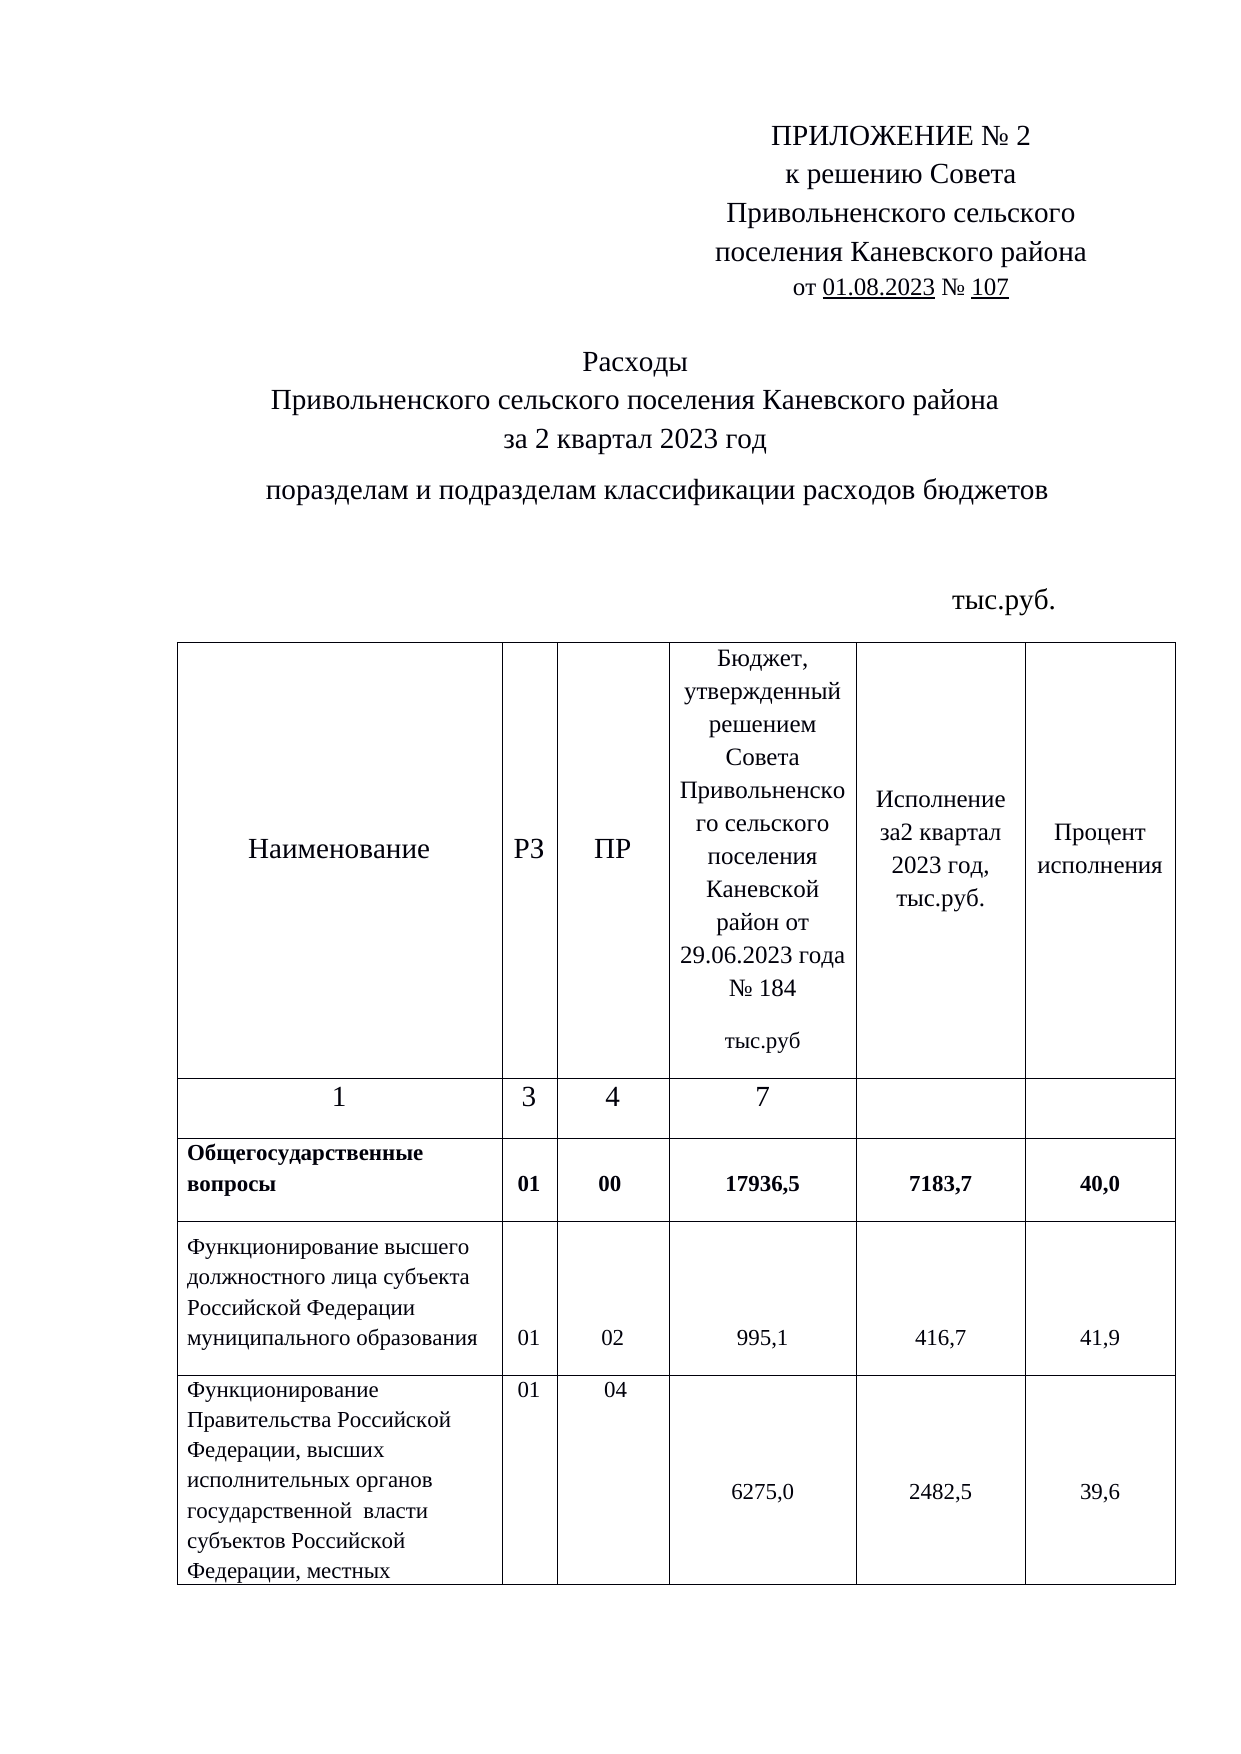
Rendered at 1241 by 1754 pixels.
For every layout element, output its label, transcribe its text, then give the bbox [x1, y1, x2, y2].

table_cell 3 [503, 1079, 557, 1138]
text за 2 квартал 2023 год [118, 421, 1152, 454]
table_header Процент исполнения [1026, 643, 1175, 1078]
table_cell 04 [558, 1376, 669, 1583]
table_cell 2482,5 [857, 1376, 1025, 1583]
table_cell 40,0 [1026, 1139, 1175, 1221]
table_header Наименование [178, 643, 502, 1078]
text поселения Каневского района [118, 234, 1152, 267]
table_cell 4 [558, 1079, 669, 1138]
title поразделам и подразделам классификации расходов бюджетов [192, 472, 1152, 506]
table_cell 02 [558, 1222, 669, 1375]
table_cell 6275,0 [670, 1376, 856, 1583]
table_cell 01 [503, 1139, 557, 1221]
text тыс.руб. [118, 582, 1152, 616]
table_cell 01 [503, 1222, 557, 1375]
text к решению Совета [118, 157, 1152, 190]
text ПРИЛОЖЕНИЕ № 2 [118, 118, 1152, 152]
table_header ПР [558, 643, 669, 1078]
table_cell 41,9 [1026, 1222, 1175, 1375]
table_cell Общегосударственные вопросы [178, 1139, 502, 1221]
text Привольненского сельского поселения Каневского района [118, 382, 1152, 416]
table_header РЗ [503, 643, 557, 1078]
text Расходы [118, 344, 1152, 377]
table_header Бюджет, утвержденный решением Совета Привольненского сельского поселения Каневской район от 29.06.2023 года № 184 тыс.руб [670, 643, 856, 1078]
table_cell Функционирование высшего должностного лица субъекта Российской Федерации муниципального образования [178, 1222, 502, 1375]
table_cell 995,1 [670, 1222, 856, 1375]
table_cell 7 [670, 1079, 856, 1138]
table_header Исполнение за2 квартал 2023 год, тыс.руб. [857, 643, 1025, 1078]
table_cell 416,7 [857, 1222, 1025, 1375]
table_cell 1 [178, 1079, 502, 1138]
table_cell 39,6 [1026, 1376, 1175, 1583]
table_cell [857, 1079, 1025, 1138]
text Привольненского сельского [118, 195, 1152, 229]
table_cell [1026, 1079, 1175, 1138]
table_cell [178, 1376, 502, 1583]
table_cell 00 [558, 1139, 669, 1221]
table_cell 01 [503, 1376, 557, 1583]
table_cell 7183,7 [857, 1139, 1025, 1221]
table_cell 17936,5 [670, 1139, 856, 1221]
text от 01.08.2023 № 107 [118, 272, 1152, 301]
